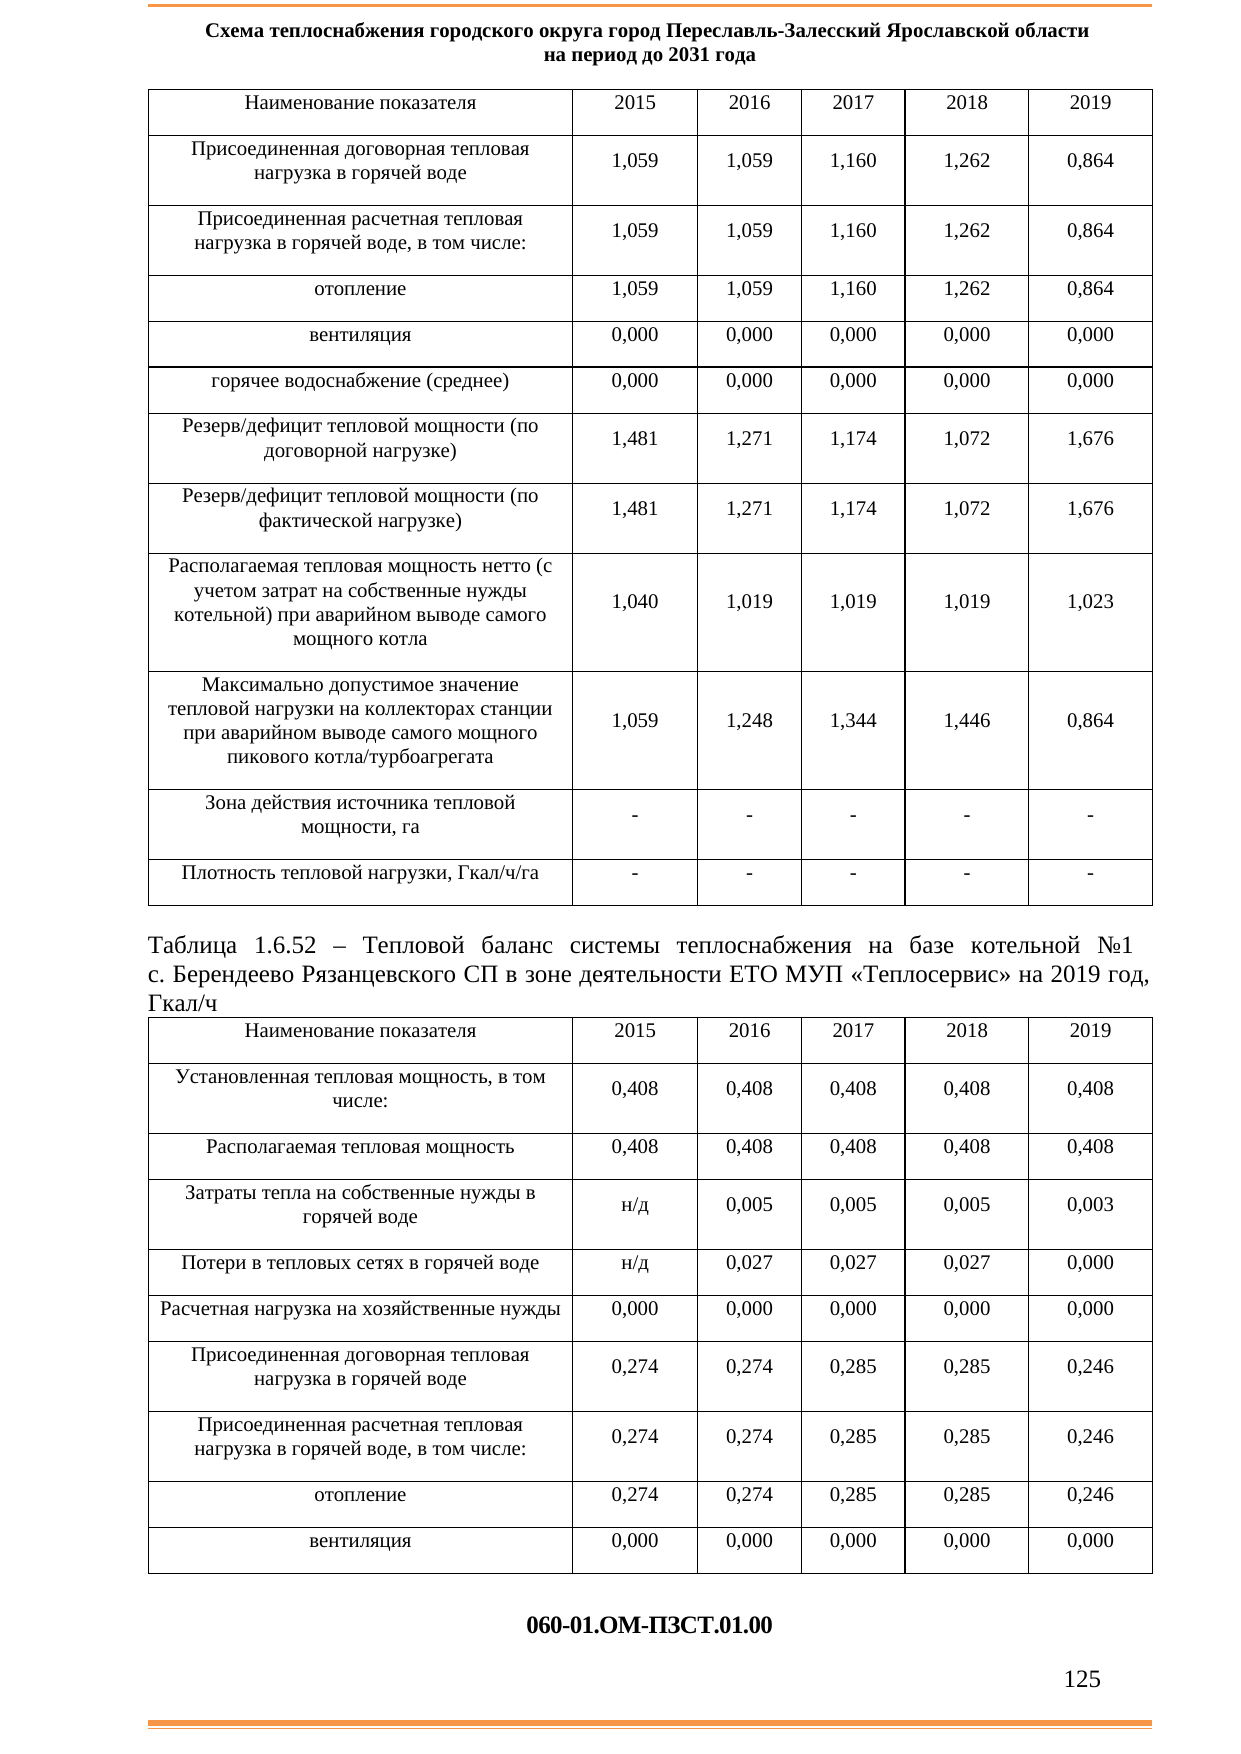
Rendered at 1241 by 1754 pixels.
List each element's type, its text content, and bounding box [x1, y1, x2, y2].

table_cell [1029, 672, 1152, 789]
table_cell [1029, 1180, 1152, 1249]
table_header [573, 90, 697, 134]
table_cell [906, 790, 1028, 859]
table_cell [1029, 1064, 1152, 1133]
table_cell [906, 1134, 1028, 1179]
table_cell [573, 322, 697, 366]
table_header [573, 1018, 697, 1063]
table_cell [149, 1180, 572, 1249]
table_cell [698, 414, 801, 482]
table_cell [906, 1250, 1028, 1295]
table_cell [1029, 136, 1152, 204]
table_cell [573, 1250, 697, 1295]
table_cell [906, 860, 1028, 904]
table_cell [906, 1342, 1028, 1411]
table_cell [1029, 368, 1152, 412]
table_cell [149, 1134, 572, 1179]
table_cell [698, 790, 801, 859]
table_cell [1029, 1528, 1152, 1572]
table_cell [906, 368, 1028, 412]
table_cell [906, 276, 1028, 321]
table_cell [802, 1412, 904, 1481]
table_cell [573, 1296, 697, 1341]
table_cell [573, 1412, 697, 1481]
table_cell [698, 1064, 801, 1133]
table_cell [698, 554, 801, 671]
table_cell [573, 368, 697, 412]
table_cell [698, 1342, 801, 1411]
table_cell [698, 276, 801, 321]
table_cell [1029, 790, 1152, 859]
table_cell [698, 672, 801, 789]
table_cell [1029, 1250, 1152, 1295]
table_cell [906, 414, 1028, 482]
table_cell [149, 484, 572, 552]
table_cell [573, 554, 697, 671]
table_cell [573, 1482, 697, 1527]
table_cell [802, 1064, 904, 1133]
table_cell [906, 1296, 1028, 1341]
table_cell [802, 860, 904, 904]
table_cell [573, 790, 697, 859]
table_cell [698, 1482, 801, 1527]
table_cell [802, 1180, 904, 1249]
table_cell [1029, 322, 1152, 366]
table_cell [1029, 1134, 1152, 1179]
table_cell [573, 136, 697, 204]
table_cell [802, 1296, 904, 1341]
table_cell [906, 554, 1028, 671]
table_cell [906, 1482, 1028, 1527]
text Таблица . – Тепловой баланс системы теплоснабжения на базе котельной №1 с. Берендеево Рязанцевского СП в зоне деятельности ЕТО МУП «Теплосервис» на 2019 год, Гкал/ч [148, 931, 1152, 1017]
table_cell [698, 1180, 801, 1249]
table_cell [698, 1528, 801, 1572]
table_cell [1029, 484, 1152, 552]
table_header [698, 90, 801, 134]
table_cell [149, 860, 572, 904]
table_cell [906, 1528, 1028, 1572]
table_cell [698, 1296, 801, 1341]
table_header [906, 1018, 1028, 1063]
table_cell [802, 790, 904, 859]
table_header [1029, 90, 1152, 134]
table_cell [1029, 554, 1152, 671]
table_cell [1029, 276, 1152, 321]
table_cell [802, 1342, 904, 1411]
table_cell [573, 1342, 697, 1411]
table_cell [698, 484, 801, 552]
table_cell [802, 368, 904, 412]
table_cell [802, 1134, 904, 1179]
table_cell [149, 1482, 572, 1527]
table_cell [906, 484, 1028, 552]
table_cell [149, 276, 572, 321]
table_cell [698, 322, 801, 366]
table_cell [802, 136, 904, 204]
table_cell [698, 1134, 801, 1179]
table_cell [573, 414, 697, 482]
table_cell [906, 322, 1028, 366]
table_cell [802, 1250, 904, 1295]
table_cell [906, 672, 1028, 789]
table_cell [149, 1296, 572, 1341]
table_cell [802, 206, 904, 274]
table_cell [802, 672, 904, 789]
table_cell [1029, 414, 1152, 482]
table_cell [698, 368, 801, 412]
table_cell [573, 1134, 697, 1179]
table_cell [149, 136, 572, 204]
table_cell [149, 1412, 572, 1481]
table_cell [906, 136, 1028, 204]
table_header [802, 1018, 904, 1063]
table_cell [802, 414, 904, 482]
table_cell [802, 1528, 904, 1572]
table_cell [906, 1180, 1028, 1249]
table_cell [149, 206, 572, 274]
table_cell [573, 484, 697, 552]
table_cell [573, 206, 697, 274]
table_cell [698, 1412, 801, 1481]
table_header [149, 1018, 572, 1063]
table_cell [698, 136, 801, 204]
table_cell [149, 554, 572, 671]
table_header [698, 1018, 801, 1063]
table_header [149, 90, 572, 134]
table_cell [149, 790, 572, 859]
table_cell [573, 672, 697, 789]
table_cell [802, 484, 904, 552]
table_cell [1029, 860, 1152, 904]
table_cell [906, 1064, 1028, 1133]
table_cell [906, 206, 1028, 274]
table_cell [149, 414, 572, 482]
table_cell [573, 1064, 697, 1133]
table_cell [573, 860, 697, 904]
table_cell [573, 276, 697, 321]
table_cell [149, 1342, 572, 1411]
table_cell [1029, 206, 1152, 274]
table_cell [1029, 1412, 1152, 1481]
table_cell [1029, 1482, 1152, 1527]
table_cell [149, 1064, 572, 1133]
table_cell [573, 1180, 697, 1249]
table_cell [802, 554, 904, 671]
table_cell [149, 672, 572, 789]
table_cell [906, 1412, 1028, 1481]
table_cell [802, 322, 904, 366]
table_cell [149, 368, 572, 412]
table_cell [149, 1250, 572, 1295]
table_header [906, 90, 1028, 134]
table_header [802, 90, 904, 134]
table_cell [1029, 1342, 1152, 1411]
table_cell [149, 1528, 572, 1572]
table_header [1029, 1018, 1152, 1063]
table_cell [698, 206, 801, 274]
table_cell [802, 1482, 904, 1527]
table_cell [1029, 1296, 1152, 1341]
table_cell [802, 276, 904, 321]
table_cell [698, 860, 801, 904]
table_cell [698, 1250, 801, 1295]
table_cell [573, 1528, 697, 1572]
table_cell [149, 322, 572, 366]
